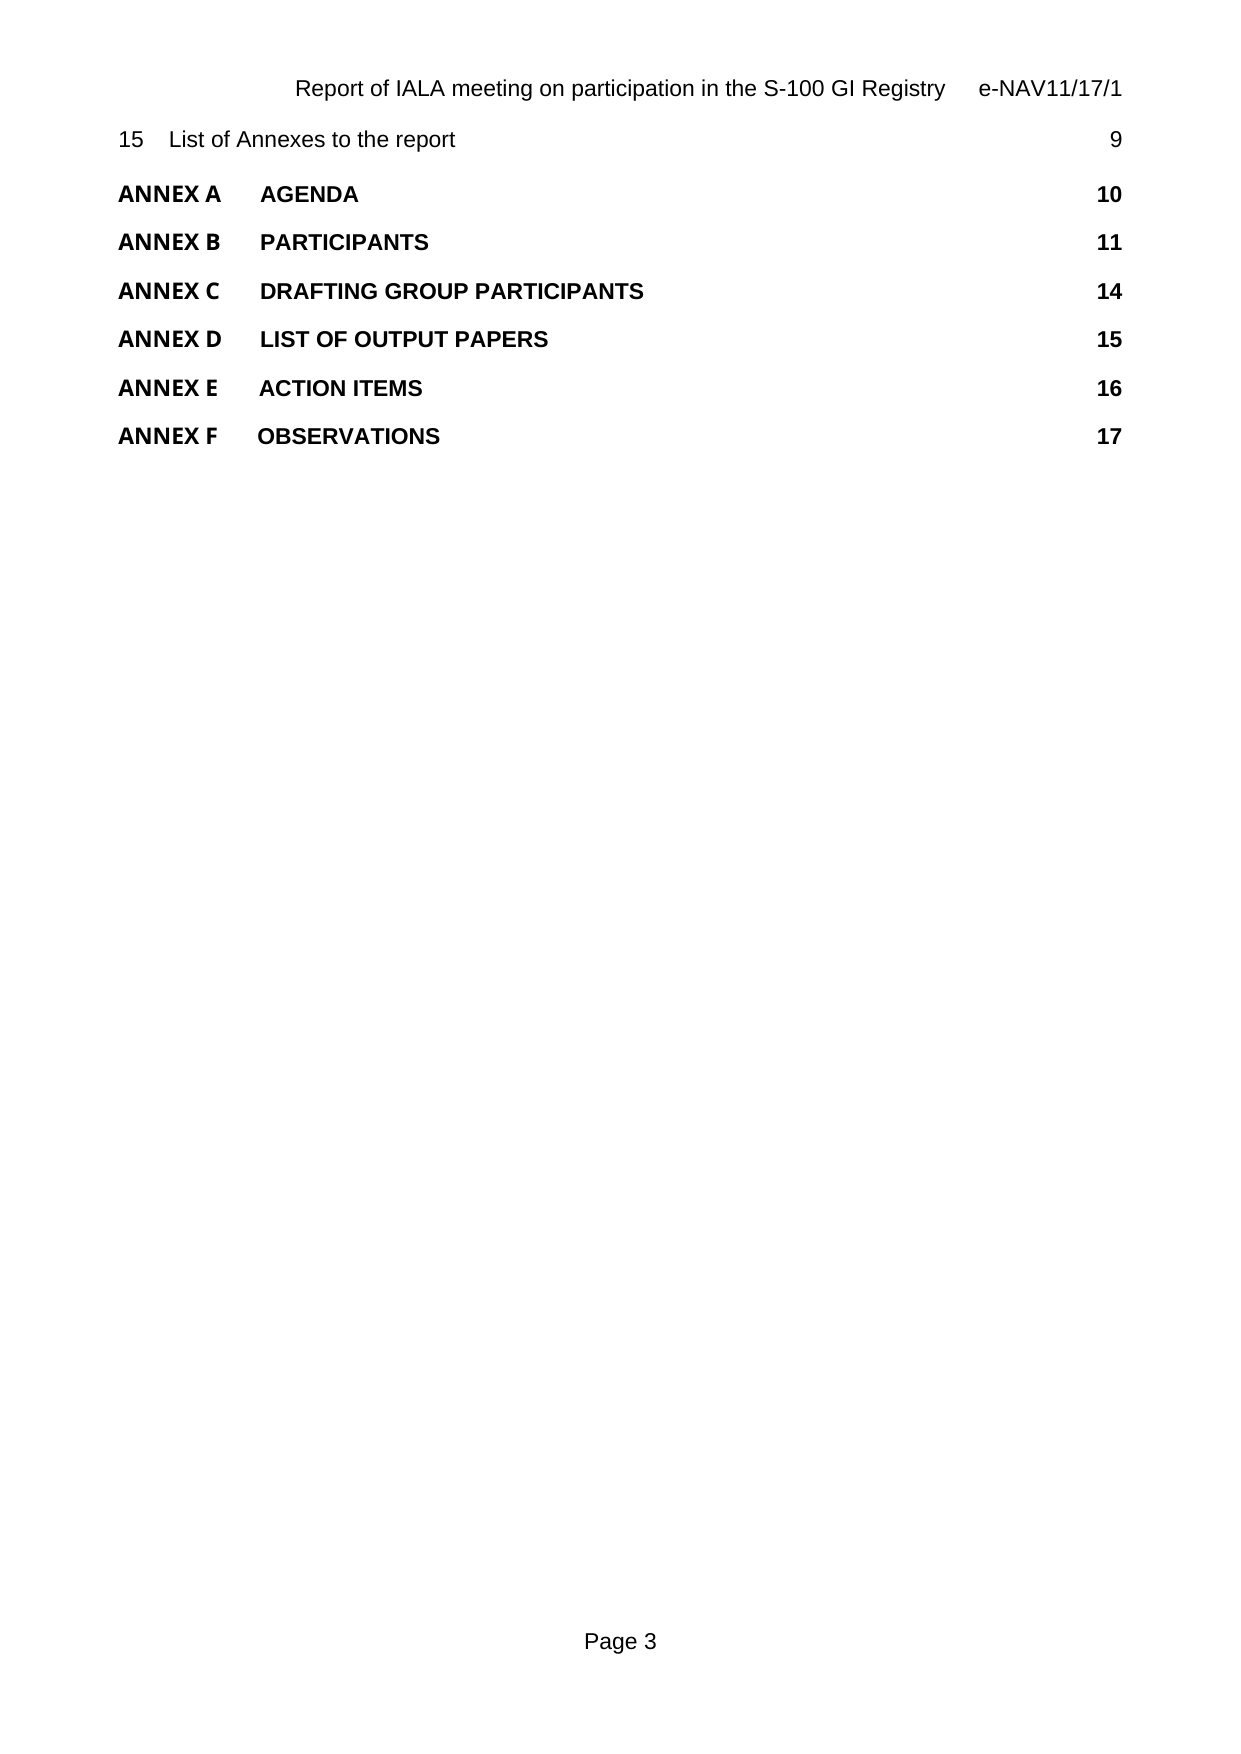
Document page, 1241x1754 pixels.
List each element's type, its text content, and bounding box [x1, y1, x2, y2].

text ANNEX D LIST OF OUTPUT PAPERS 15 [118, 323, 1092, 354]
text ANNEX C Drafting GROUP PARTICIPANTS 14 [118, 274, 1092, 306]
text ANNEX F Observations 17 [118, 420, 1092, 451]
text 15 List of Annexes to the report 9 [118, 126, 1092, 152]
text ANNEX A Agenda 10 [118, 178, 1092, 209]
text ANNEX E ACTION ITEMS 16 [118, 371, 1092, 403]
text ANNEX B Participants 11 [118, 226, 1092, 257]
